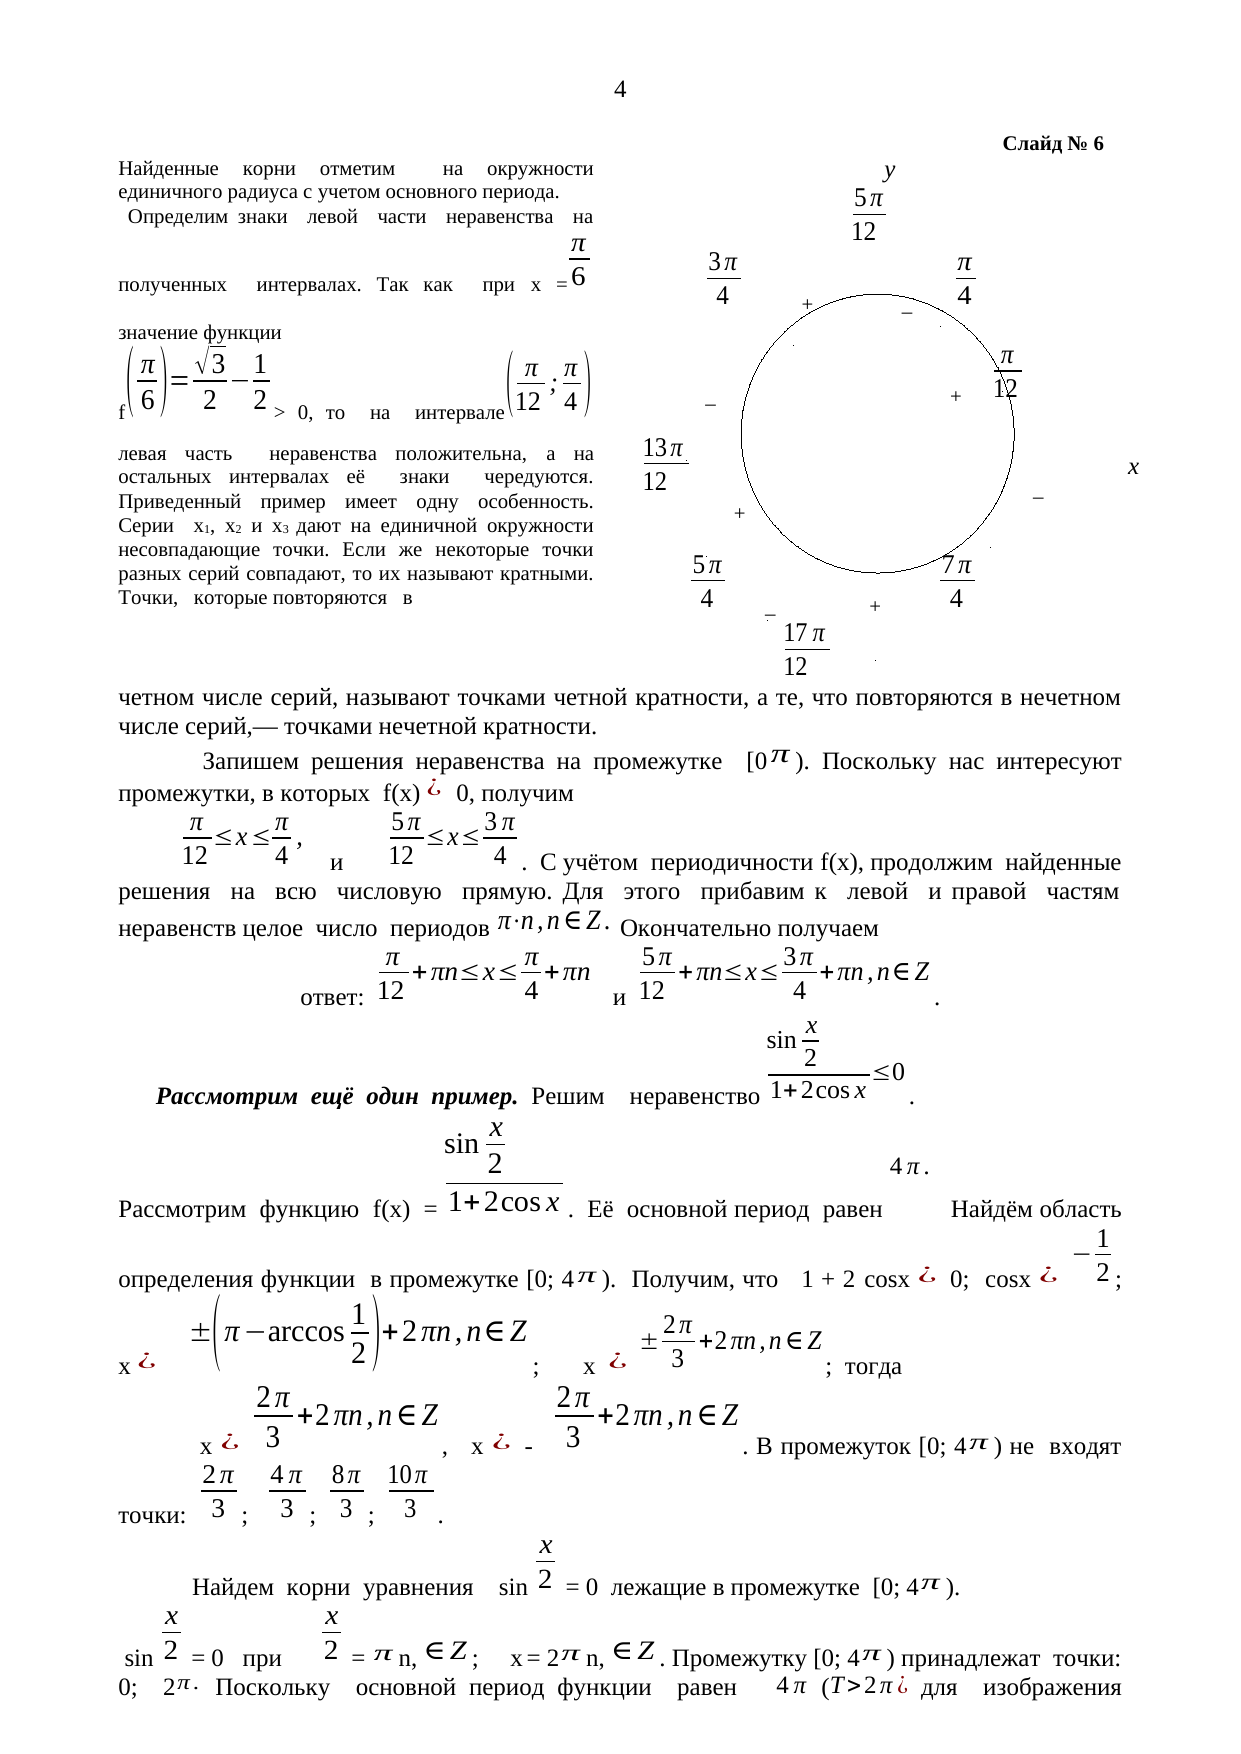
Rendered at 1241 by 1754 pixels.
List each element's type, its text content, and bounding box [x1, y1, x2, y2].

text Найдем корни уравнения sin = 0 лежащие в промежутке [0; 4). [118, 1529, 1122, 1600]
text ответ: и . [118, 941, 1122, 1011]
text и . С учётом периодичности f(х), продолжим найденные решения на всю числовую прямую. Для этого прибавим к левой и правой частям неравенств целое число периодов Окончательно получаем [118, 807, 1122, 941]
text Рассмотрим ещё один пример. Решим неравенство . [118, 1011, 1122, 1110]
table_header Найденные корни отметим на окружности единичного радиуса с учетом основного периода. Определим знаки левой части неравенства на полученных интервалах. Так как при x = значение функции f> 0, то на интервалелевая часть неравенства положительна,а на остальных интервалах её знаки чередуются. Приведенный пример имеет одну особенность. Серии х1, х2 и х3 дают на единичной окружности несовпадающие точки. Если же некоторые точки разных серий совпадают, то их называют кратными. Точки, которые повторяются в [107, 131, 605, 682]
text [118, 1600, 1122, 1700]
text четном числе серий, называют точками четной кратности, а те, что повторяются в нечетном числе серий,— точками нечетной кратности. [118, 682, 1122, 739]
text х , х -. В промежуток [0; 4) не входят точки: ; ; ; . [118, 1379, 1122, 1529]
text Рассмотрим функцию f(x) = . Её основной период равен Найдём область определения функции в промежутке [0; 4). Получим, что 1 + 2 cosx 0; cosx ; x ; x ; тогда [118, 1110, 1122, 1379]
table_header Слайд № 6 + _ _ + _ + _ + [605, 131, 1152, 682]
text Запишем решения неравенства на промежутке [0). Поскольку нас интересуют промежутки, в которых f(x) 0, получим [118, 739, 1122, 807]
